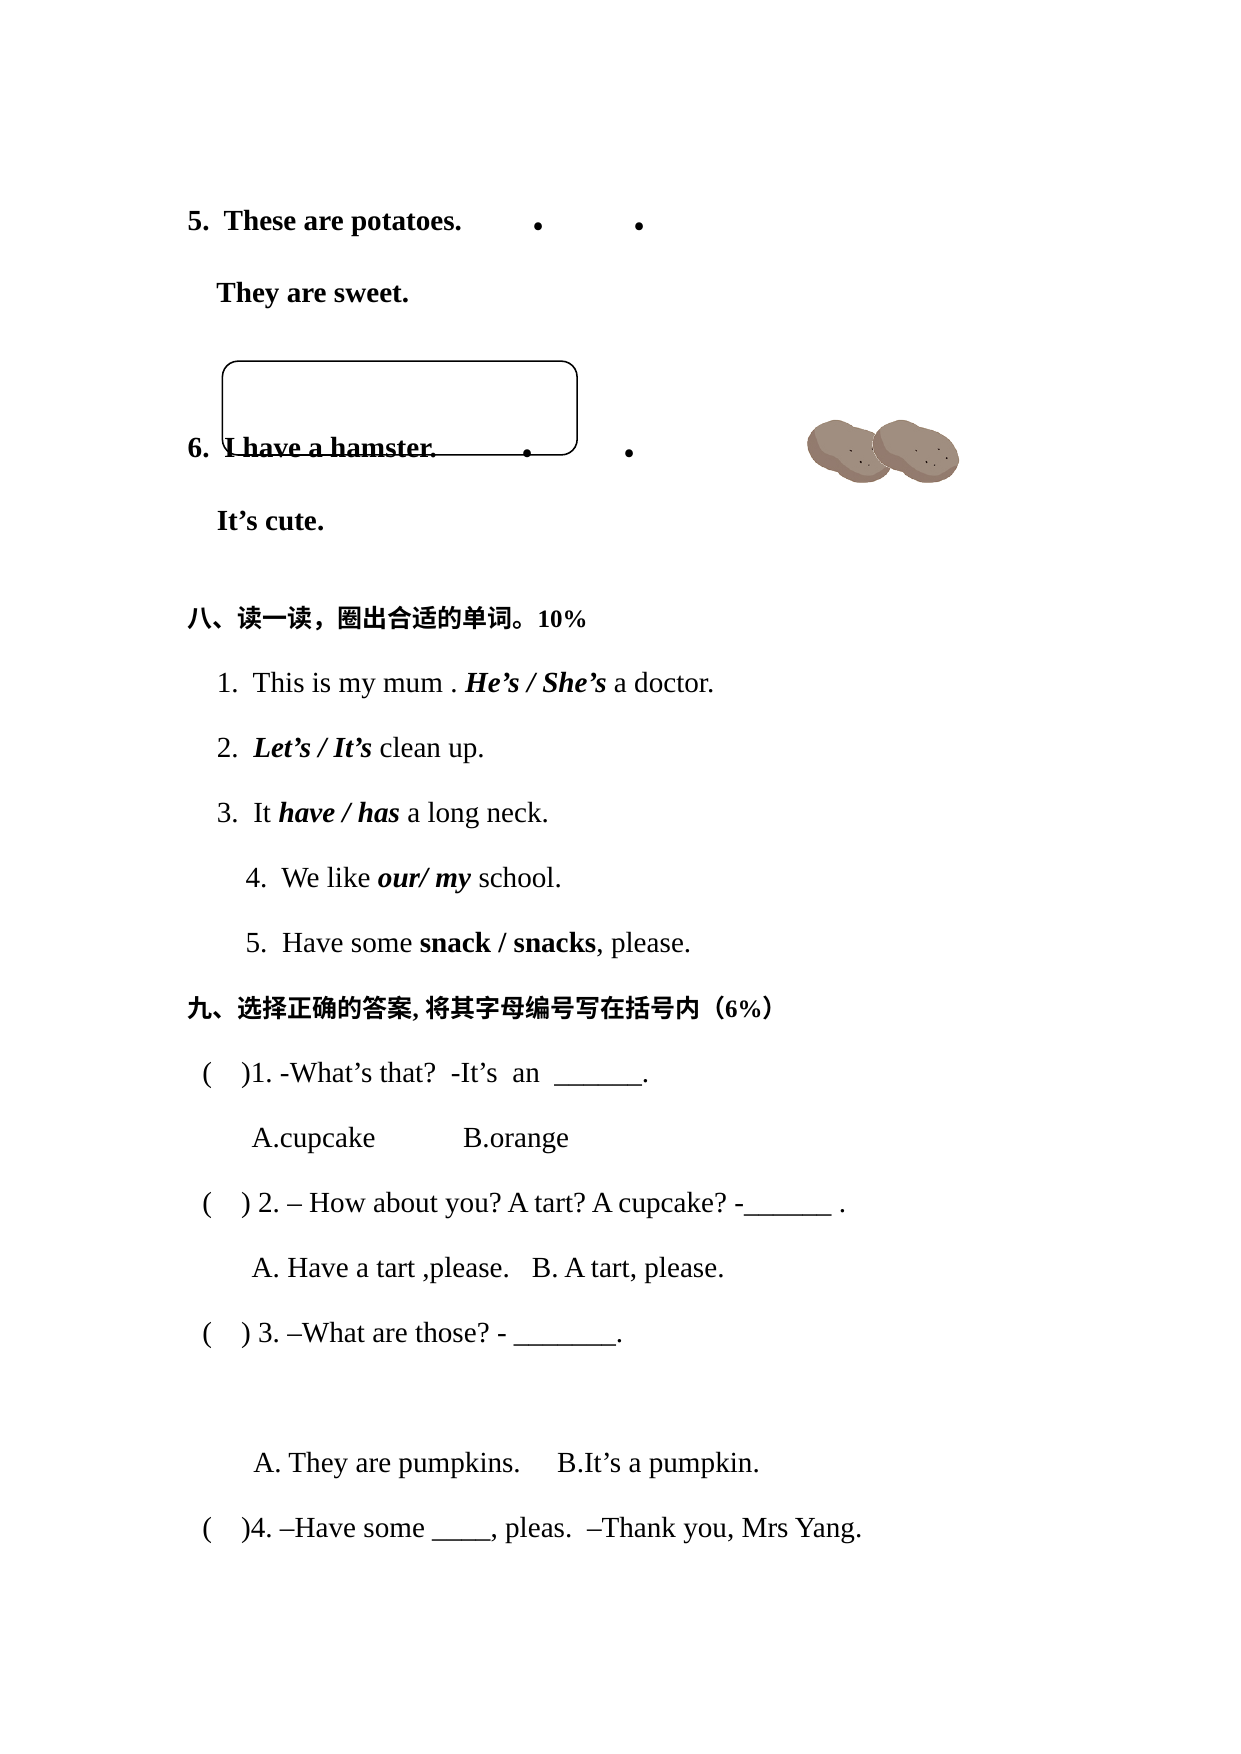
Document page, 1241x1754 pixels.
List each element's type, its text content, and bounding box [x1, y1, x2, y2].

text ( )1. -What’s that? -It’s an ______. [187, 1039, 1053, 1104]
text 5. These are potatoes. ﹒ ﹒ [187, 162, 1053, 259]
text 1. This is my mum . He’s / She’s a doctor. [187, 649, 1053, 714]
text A.cupcake B.orange [187, 1104, 1053, 1169]
text 6. I have a hamster. ﹒ ﹒ [187, 389, 1053, 487]
text A. Have a tart ,please. B. A tart, please. [187, 1234, 1053, 1299]
text ( )4. –Have some ____, pleas. –Thank you, Mrs Yang. [187, 1494, 1053, 1559]
text 八、读一读，圈出合适的单词。10% [187, 584, 1053, 649]
text ( ) 2. – How about you? A tart? A cupcake? -______ . [187, 1169, 1053, 1234]
text 4. We like our/ my school. [187, 844, 1053, 909]
text 5. Have some snack / snacks, please. [187, 909, 1053, 974]
text ( ) 3. –What are those? - _______. [187, 1299, 1053, 1364]
text 九、选择正确的答案, 将其字母编号写在括号内（6%） [187, 974, 1053, 1039]
text 2. Let’s / It’s clean up. [187, 714, 1053, 779]
text A. They are pumpkins. B.It’s a pumpkin. [253, 1429, 1053, 1494]
text They are sweet. [187, 259, 1053, 324]
picture [780, 399, 986, 504]
text 3. It have / has a long neck. [187, 779, 1053, 844]
text It’s cute. [187, 487, 1053, 552]
